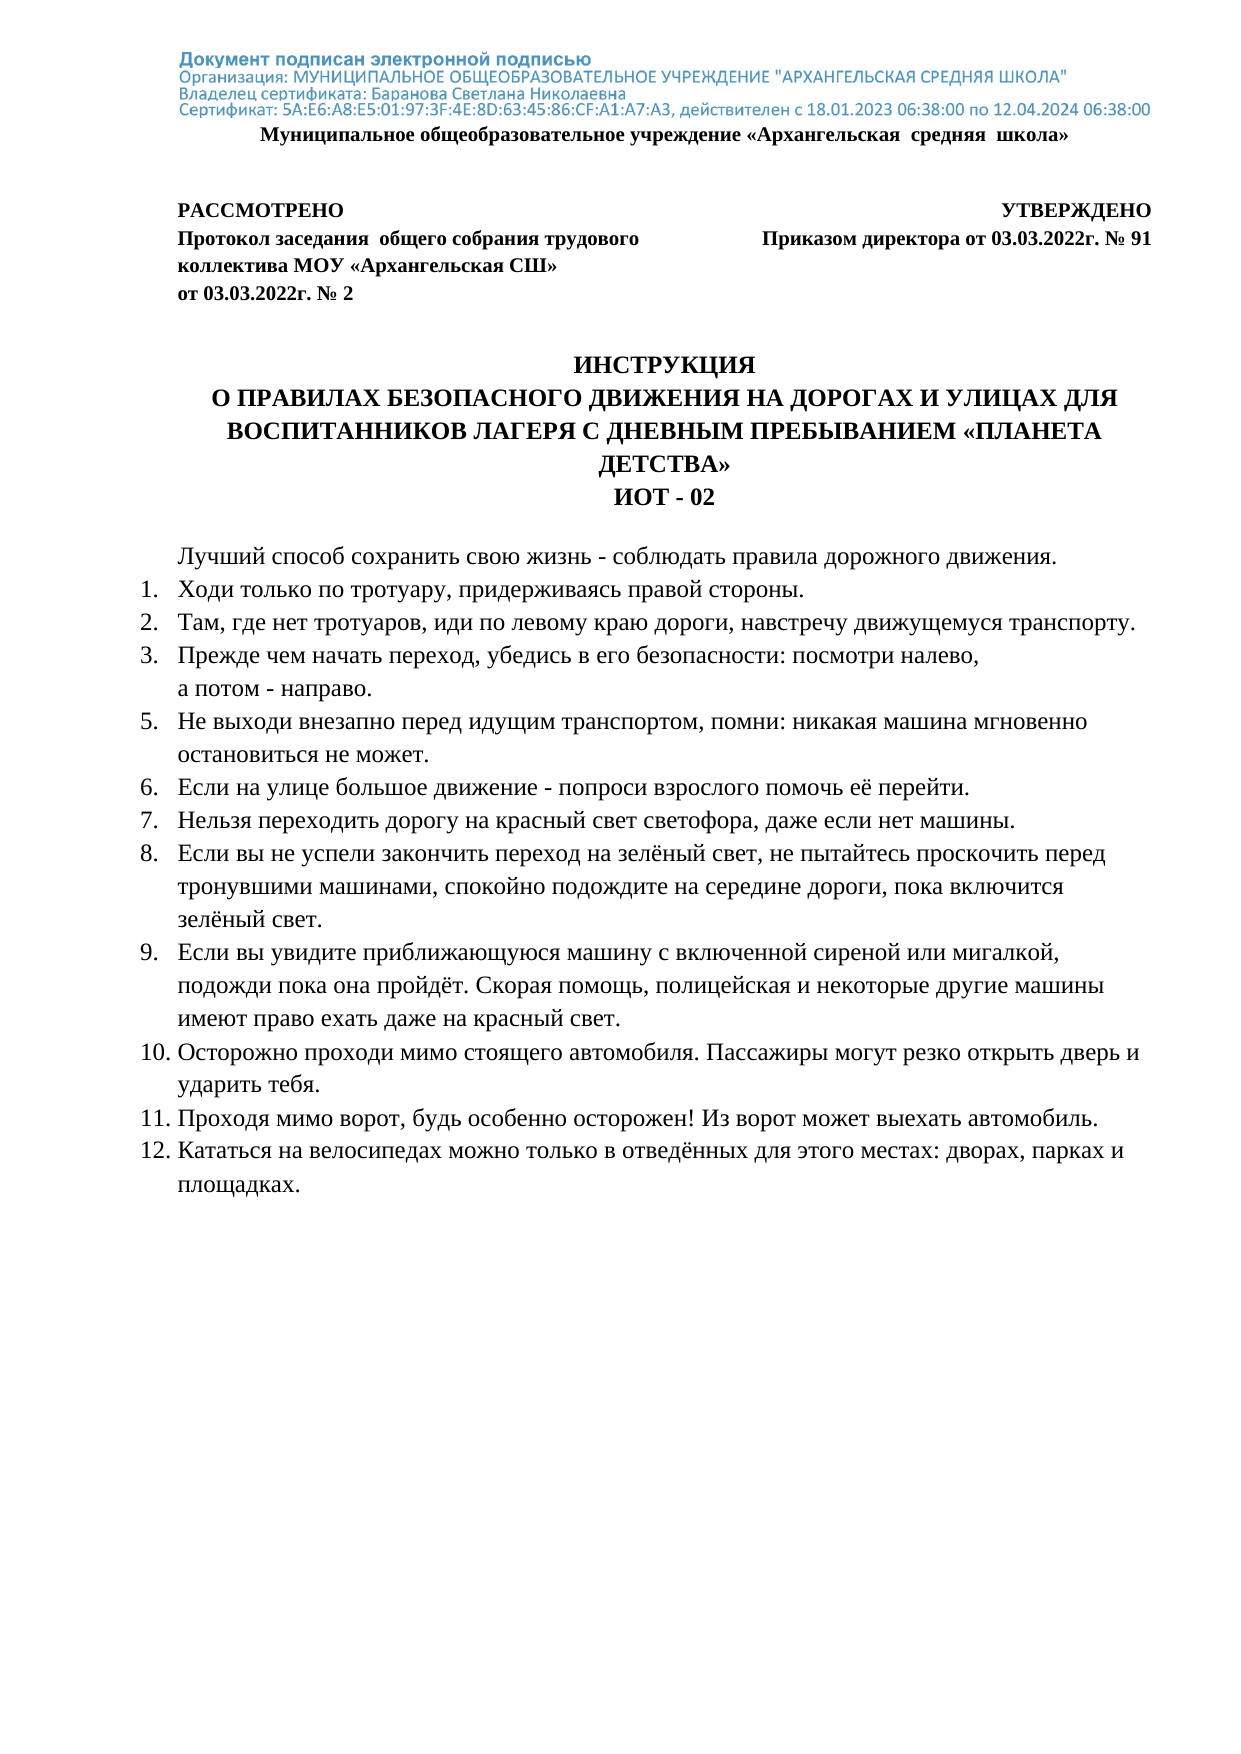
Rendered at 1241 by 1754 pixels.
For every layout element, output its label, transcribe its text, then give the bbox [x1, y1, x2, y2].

list Кататься на велосипедах можно только в отведённых для этого местах: дворах, парках и площадках. [140, 1136, 1152, 1197]
table_header РАССМОТРЕНО Протокол заседания общего собрания трудового коллектива МОУ «Архангельская СШ» от 03.03.2022г. № 2 [166, 198, 665, 309]
text Лучший способ сохранить свою жизнь - соблюдать правила дорожного движения. [177, 541, 1152, 570]
list Если на улице большое движение - попроси взрослого помочь её перейти. [140, 772, 1152, 801]
text Муниципальное общеобразовательное учреждение «Архангельская средняя школа» [177, 122, 1152, 146]
list Если вы увидите приближающуюся машину с включенной сиреной или мигалкой, подожди пока она пройдёт. Скорая помощь, полицейская и некоторые другие машины имеют право ехать даже на красный свет. [140, 937, 1152, 1032]
list Не выходи внезапно перед идущим транспортом, помни: никакая машина мгновенно остановиться не может. [140, 706, 1152, 768]
list Там, где нет тротуаров, иди по левому краю дороги, навстречу движущемуся транспорту. [140, 607, 1152, 636]
list Ходи только по тротуару, придерживаясь правой стороны. [140, 574, 1152, 603]
text О ПРАВИЛАХ БЕЗОПАСНОГО ДВИЖЕНИЯ НА ДОРОГАХ И УЛИЦАХ ДЛЯ ВОСПИТАННИКОВ ЛАГЕРЯ С ДНЕВНЫМ ПРЕБЫВАНИЕМ «ПЛАНЕТА ДЕТСТВА» [177, 383, 1152, 478]
text а потом - направо. [177, 673, 1152, 702]
list Проходя мимо ворот, будь особенно осторожен! Из ворот может выехать автомобиль. [140, 1103, 1152, 1131]
picture [177, 48, 1152, 118]
list Осторожно проходи мимо стоящего автомобиля. Пассажиры могут резко открыть дверь и ударить тебя. [140, 1037, 1152, 1098]
table_header УТВЕРЖДЕНО Приказом директора от 03.03.2022г. № 91 [665, 198, 1163, 309]
text ИНСТРУКЦИЯ [177, 350, 1152, 378]
text ИОТ - 02 [177, 482, 1152, 511]
list Прежде чем начать переход, убедись в его безопасности: посмотри налево, [140, 640, 1152, 669]
list Если вы не успели закончить переход на зелёный свет, не пытайтесь проскочить перед тронувшими машинами, спокойно подождите на середине дороги, пока включится зелёный свет. [140, 838, 1152, 933]
list Нельзя переходить дорогу на красный свет светофора, даже если нет машины. [140, 805, 1152, 834]
